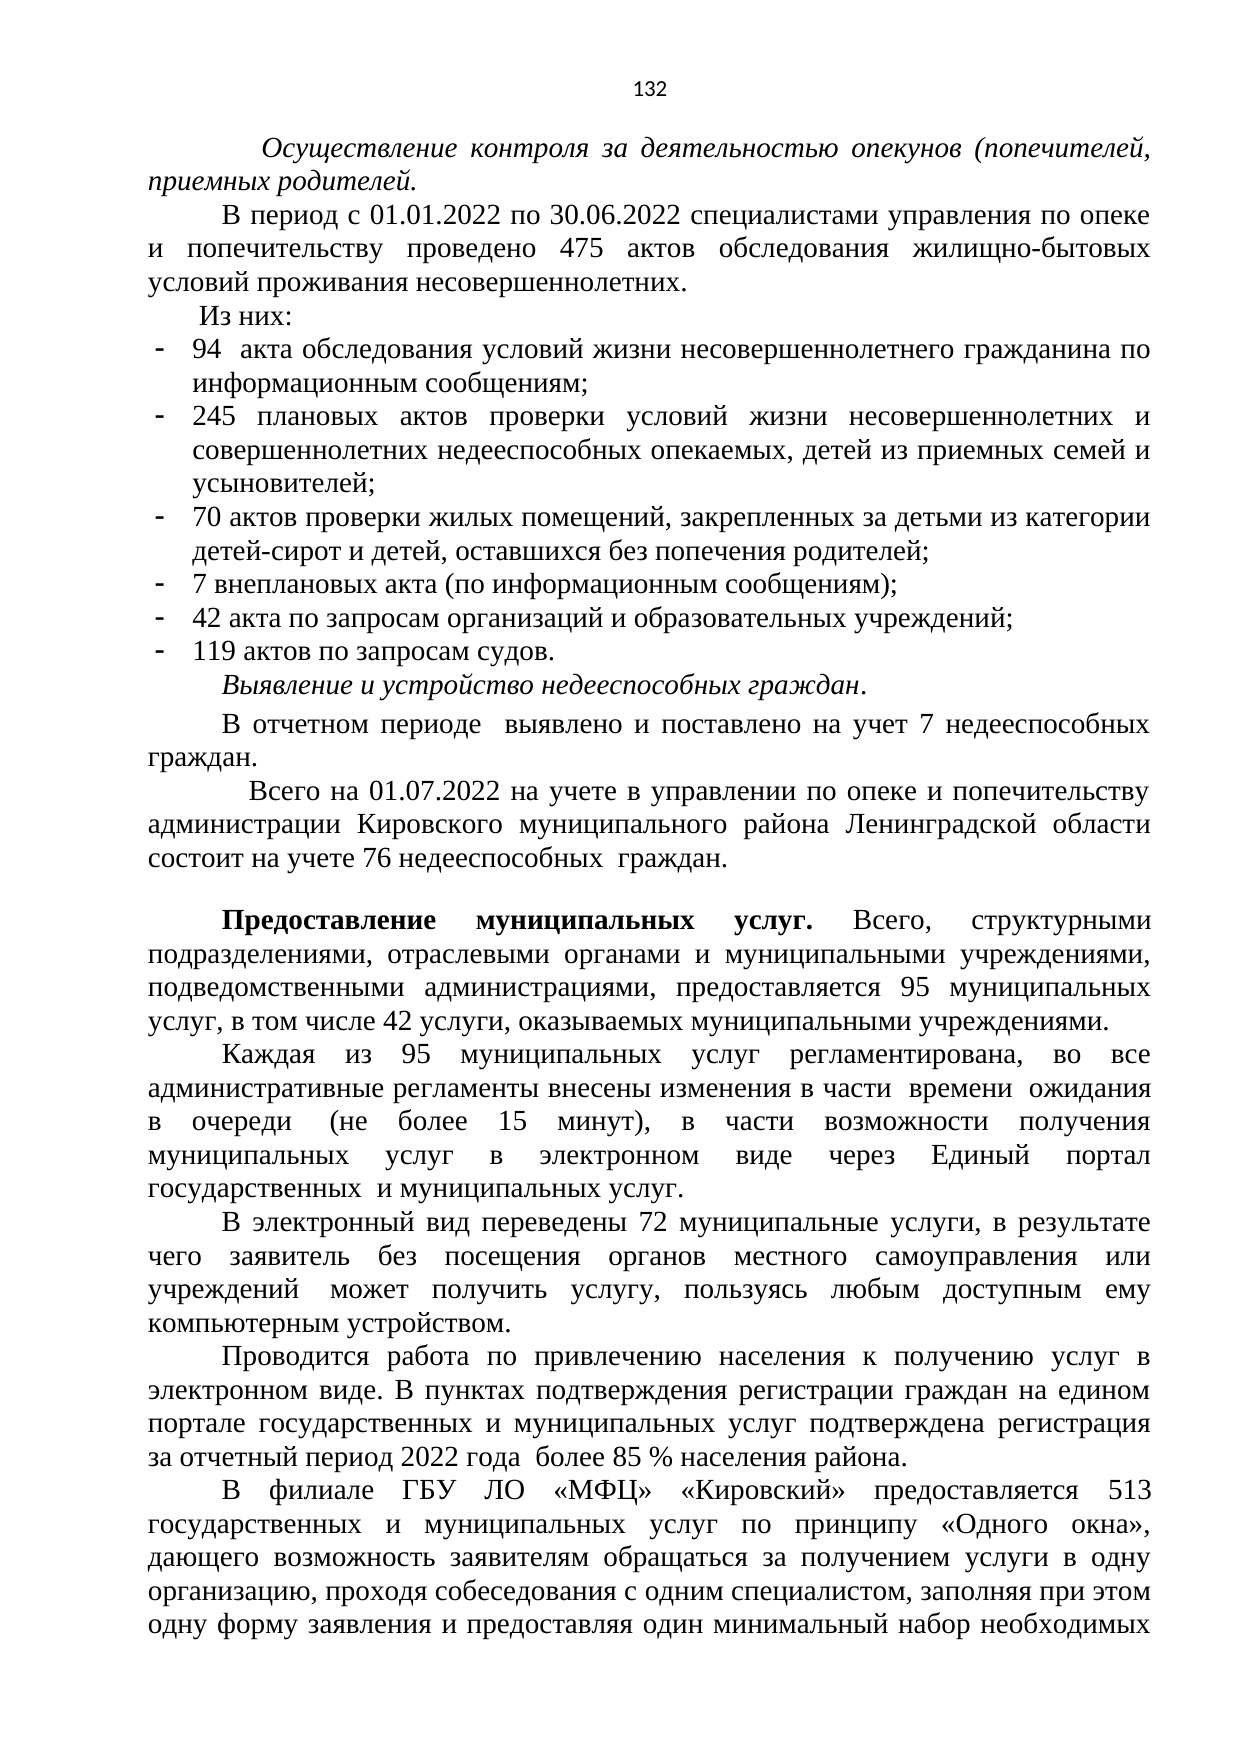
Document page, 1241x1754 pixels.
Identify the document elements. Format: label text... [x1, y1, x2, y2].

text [148, 1472, 1152, 1640]
list 70 актов проверки жилых помещений, закрепленных за детьми из категории детей-сирот и детей, оставшихся без попечения родителей; [154, 499, 1152, 566]
text Выявление и устройство недееспособных граждан. [148, 667, 1152, 701]
text Предоставление муниципальных услуг. Всего, структурными подразделениями, отраслевыми органами и муниципальными учреждениями, подведомственными администрациями, предоставляется 95 муниципальных услуг, в том числе 42 услуги, оказываемых муниципальными учреждениями. [148, 902, 1152, 1036]
text Проводится работа по привлечению населения к получению услуг в электронном виде. В пунктах подтверждения регистрации граждан на едином портале государственных и муниципальных услуг подтверждена регистрация за отчетный период 2022 года более 85 % населения района. [148, 1338, 1152, 1472]
text В отчетном периоде выявлено и поставлено на учет 7 недееспособных граждан. [148, 706, 1152, 773]
list 245 плановых актов проверки условий жизни несовершеннолетних и совершеннолетних недееспособных опекаемых, детей из приемных семей и усыновителей; [154, 398, 1152, 499]
list 42 акта по запросам организаций и образовательных учреждений; [154, 600, 1152, 633]
text В электронный вид переведены 72 муниципальные услуги, в результате чего заявитель без посещения органов местного самоуправления или учреждений может получить услугу, пользуясь любым доступным ему компьютерным устройством. [148, 1204, 1152, 1338]
list 7 внеплановых акта (по информационным сообщениям); [154, 566, 1152, 600]
text Всего на 01.07.2022 на учете в управлении по опеке и попечительству администрации Кировского муниципального района Ленинградской области состоит на учете 76 недееспособных граждан. [148, 773, 1152, 873]
list 119 актов по запросам судов. [154, 633, 1152, 667]
list 94 акта обследования условий жизни несовершеннолетнего гражданина по информационным сообщениям; [154, 331, 1152, 398]
text Каждая из 95 муниципальных услуг регламентирована, во все административные регламенты внесены изменения в части времени ожидания в очереди (не более 15 минут), в части возможности получения муниципальных услуг в электронном виде через Единый портал государственных и муниципальных услуг. [148, 1036, 1152, 1204]
text Из них: [148, 298, 1152, 331]
text Осуществление контроля за деятельностью опекунов (попечителей, приемных родителей. [148, 130, 1152, 197]
text В период с 01.01.2022 по 30.06.2022 специалистами управления по опеке и попечительству проведено 475 актов обследования жилищно-бытовых условий проживания несовершеннолетних. [148, 197, 1152, 298]
